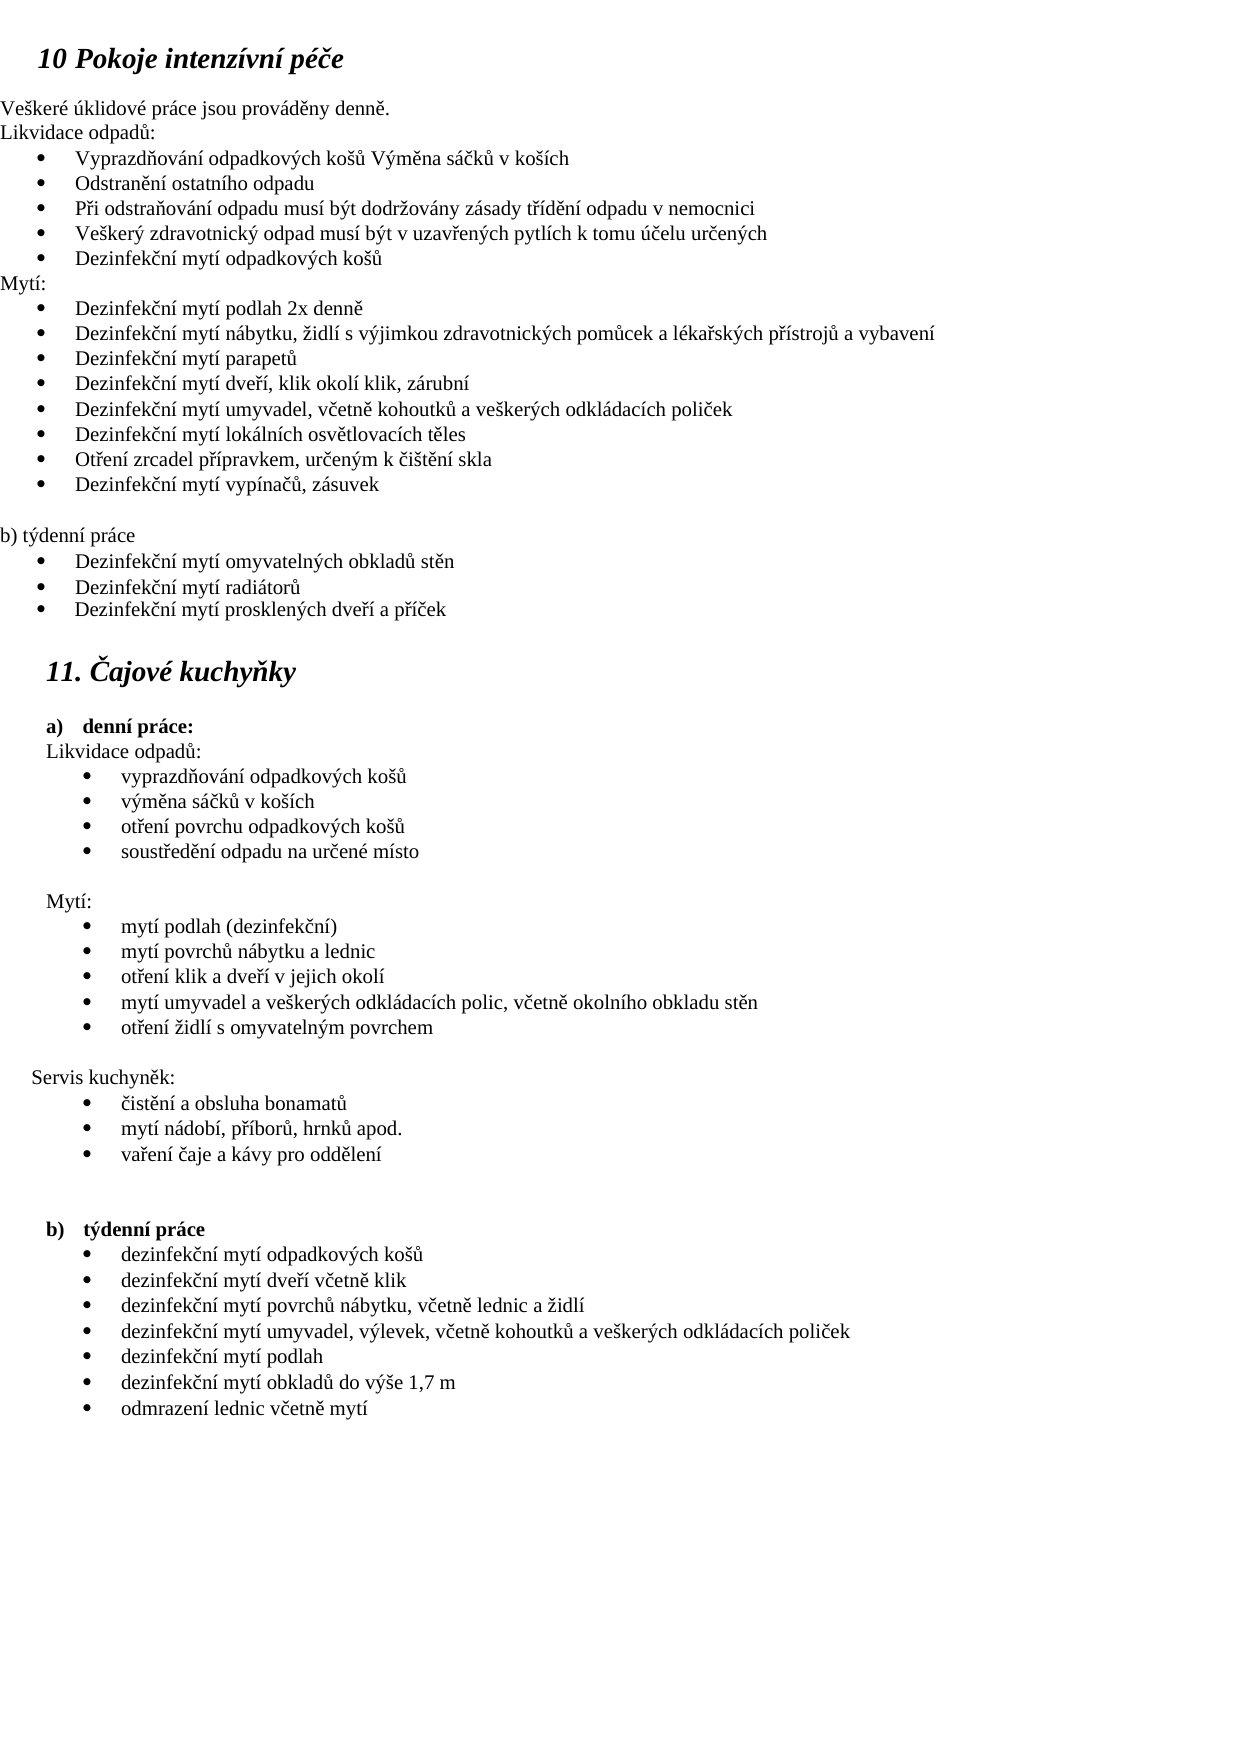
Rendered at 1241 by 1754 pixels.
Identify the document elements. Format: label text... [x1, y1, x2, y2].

list dezinfekční mytí umyvadel, výlevek, včetně kohoutků a veškerých odkládacích poliček [83, 1318, 1146, 1343]
list Pokoje intenzívní péče [37, 45, 1240, 74]
list otření klik a dveří v jejich okolí [83, 964, 1240, 989]
list Dezinfekční mytí prosklených dveří a příček [37, 600, 1240, 621]
list Dezinfekční mytí dveří, klik okolí klik, zárubní [37, 371, 1240, 396]
list vyprazdňování odpadkových košů [83, 763, 703, 788]
list Dezinfekční mytí nábytku, židlí s výjimkou zdravotnických pomůcek a lékařských přístrojů a vybavení [37, 321, 1240, 346]
list dezinfekční mytí odpadkových košů [83, 1241, 1240, 1267]
list Dezinfekční mytí radiátorů [37, 574, 1240, 600]
list Dezinfekční mytí parapetů [37, 346, 1240, 371]
list mytí podlah (dezinfekční) [83, 914, 1240, 939]
list čistění a obsluha bonamatů [83, 1089, 1146, 1115]
list Odstranění ostatního odpadu [37, 170, 1240, 195]
list mytí umyvadel a veškerých odkládacích polic, včetně okolního obkladu stěn [83, 989, 1240, 1014]
list odmrazení lednic včetně mytí [83, 1394, 1146, 1420]
text Mytí: [0, 270, 684, 296]
text Veškeré úklidové práce jsou prováděny denně. [0, 99, 1240, 120]
list Otření zrcadel přípravkem, určeným k čištění skla [37, 446, 1240, 471]
list Vyprazdňování odpadkových košů Výměna sáčků v koších [37, 145, 663, 170]
list Dezinfekční mytí podlah 2x denně [37, 296, 1240, 321]
list vaření čaje a kávy pro oddělení [83, 1141, 1146, 1166]
text 11. Čajové kuchyňky [46, 658, 1240, 687]
list denní práce: [46, 717, 1240, 738]
list Dezinfekční mytí umyvadel, včetně kohoutků a veškerých odkládacích poliček [37, 396, 1240, 421]
list dezinfekční mytí obkladů do výše 1,7 m [83, 1369, 1146, 1394]
list Dezinfekční mytí lokálních osvětlovacích těles [37, 421, 1240, 446]
text b) týdenní práce [0, 522, 1240, 548]
list otření povrchu odpadkových košů [83, 813, 1240, 838]
list mytí nádobí, příborů, hrnků apod. [83, 1115, 1146, 1141]
list výměna sáčků v koších [83, 788, 703, 813]
list dezinfekční mytí podlah [83, 1343, 1146, 1369]
list otření židlí s omyvatelným povrchem [83, 1014, 1240, 1039]
text Mytí: [46, 889, 1240, 914]
text Likvidace odpadů: [0, 120, 1240, 145]
list dezinfekční mytí dveří včetně klik [83, 1267, 1240, 1292]
list týdenní práce [46, 1216, 1240, 1241]
text Servis kuchyněk: [0, 1064, 1240, 1089]
list mytí povrchů nábytku a lednic [83, 939, 1240, 964]
text Likvidace odpadů: [46, 738, 1240, 763]
list Dezinfekční mytí vypínačů, zásuvek [37, 471, 1240, 496]
list dezinfekční mytí povrchů nábytku, včetně lednic a židlí [83, 1292, 1240, 1318]
list Při odstraňování odpadu musí být dodržovány zásady třídění odpadu v nemocnici [37, 195, 1240, 220]
list Veškerý zdravotnický odpad musí být v uzavřených pytlích k tomu účelu určených [37, 220, 1240, 245]
list soustředění odpadu na určené místo [83, 838, 1240, 863]
list Dezinfekční mytí odpadkových košů [37, 245, 684, 270]
list Dezinfekční mytí omyvatelných obkladů stěn [37, 548, 1240, 574]
